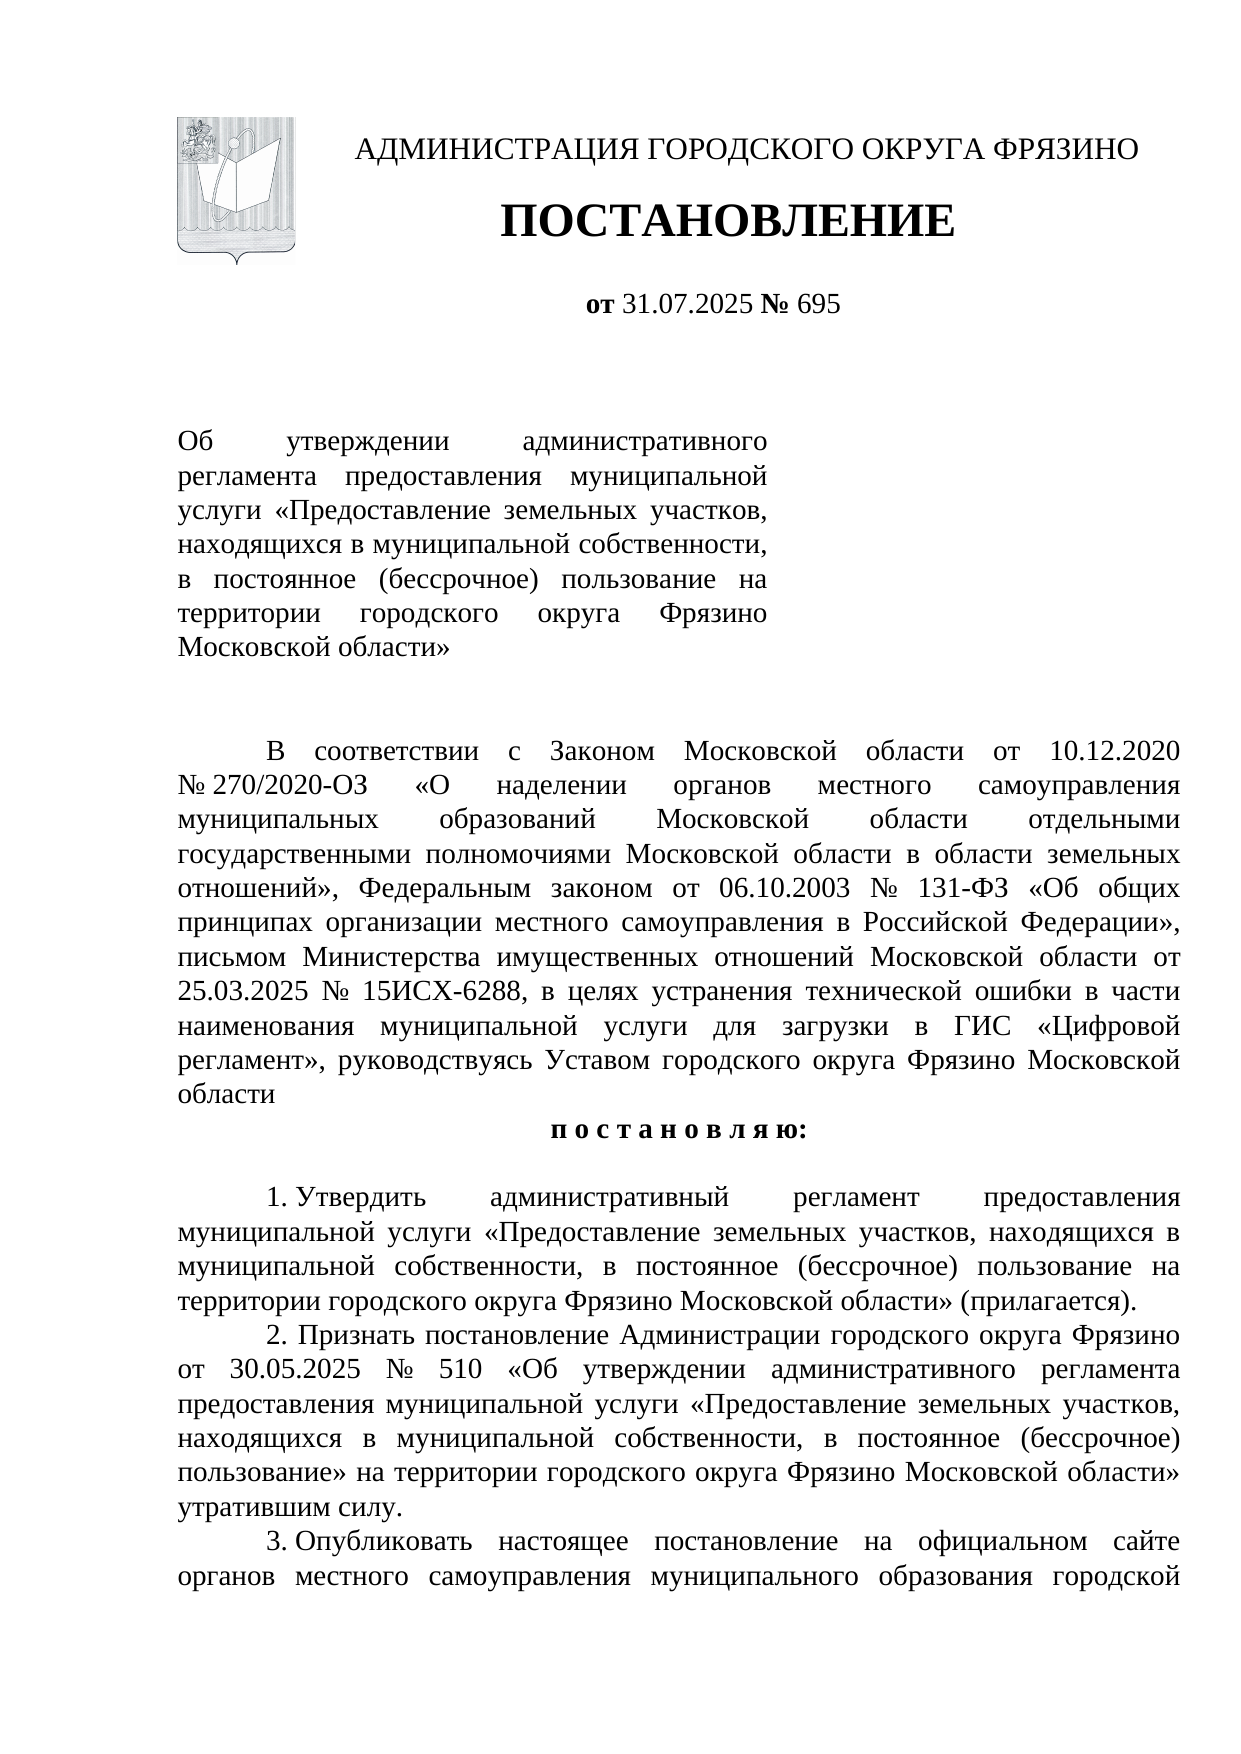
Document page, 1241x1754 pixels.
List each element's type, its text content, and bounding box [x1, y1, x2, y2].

text В соответствии с Законом Московской области от 10.12.2020 № 270/2020-ОЗ «О наделении органов местного самоуправления муниципальных образований Московской области отдельными государственными полномочиями Московской области в области земельных отношений», Федеральным законом от 06.10.2003 № 131-ФЗ «Об общих принципах организации местного самоуправления в Российской Федерации», письмом Министерства имущественных отношений Московской области от 25.03.2025 № 15ИСХ-6288, в целях устранения технической ошибки в части наименования муниципальной услуги для загрузки в ГИС «Цифровой регламент», руководствуясь Уставом городского округа Фрязино Московской области [177, 732, 1181, 1111]
subtitle АДМИНИСТРАЦИЯ ГОРОДСКОГО ОКРУГА ФРЯЗИНО [354, 131, 1181, 167]
text 1. Утвердить административный регламент предоставления муниципальной услуги «Предоставление земельных участков, находящихся в муниципальной собственности, в постоянное (бессрочное) пользование на территории городского округа Фрязино Московской области» (прилагается). [177, 1179, 1181, 1317]
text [177, 1523, 1181, 1592]
text от 31.07.2025 № 695 [369, 286, 1181, 320]
text Об утверждении административного регламента предоставления муниципальной услуги «Предоставление земельных участков, находящихся в муниципальной собственности, в постоянное (бессрочное) пользование на территории городского округа Фрязино Московской области» [177, 423, 768, 664]
picture [177, 117, 296, 265]
subtitle ПОСТАНОВЛЕНИЕ [428, 192, 1181, 247]
text 2. Признать постановление Администрации городского округа Фрязино от 30.05.2025 № 510 «Об утверждении административного регламента предоставления муниципальной услуги «Предоставление земельных участков, находящихся в муниципальной собственности, в постоянное (бессрочное) пользование» на территории городского округа Фрязино Московской области» утратившим силу. [177, 1317, 1181, 1523]
text п о с т а н о в л я ю: [177, 1111, 1181, 1145]
